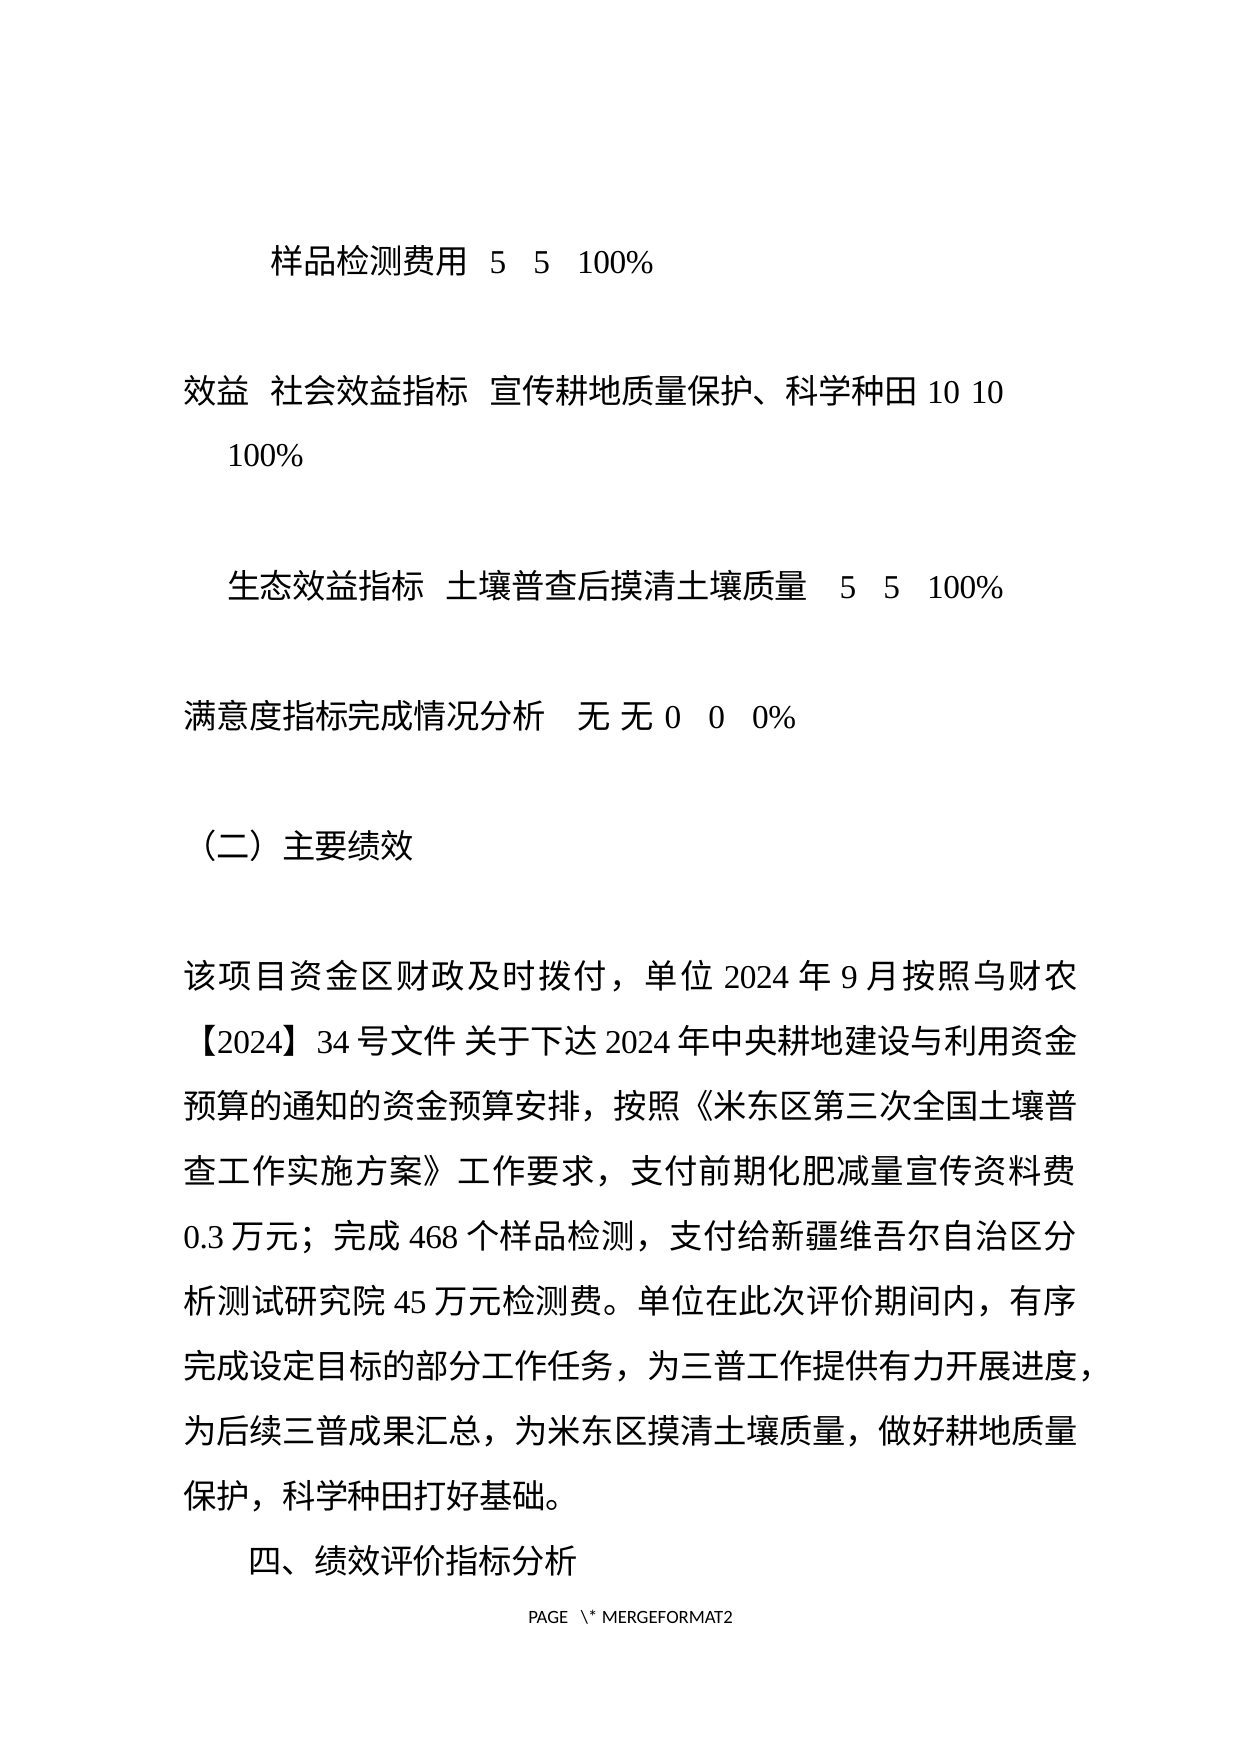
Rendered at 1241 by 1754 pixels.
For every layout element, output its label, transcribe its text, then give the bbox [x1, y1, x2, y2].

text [183, 162, 1078, 1527]
text 四、绩效评价指标分析 [183, 1527, 1078, 1592]
